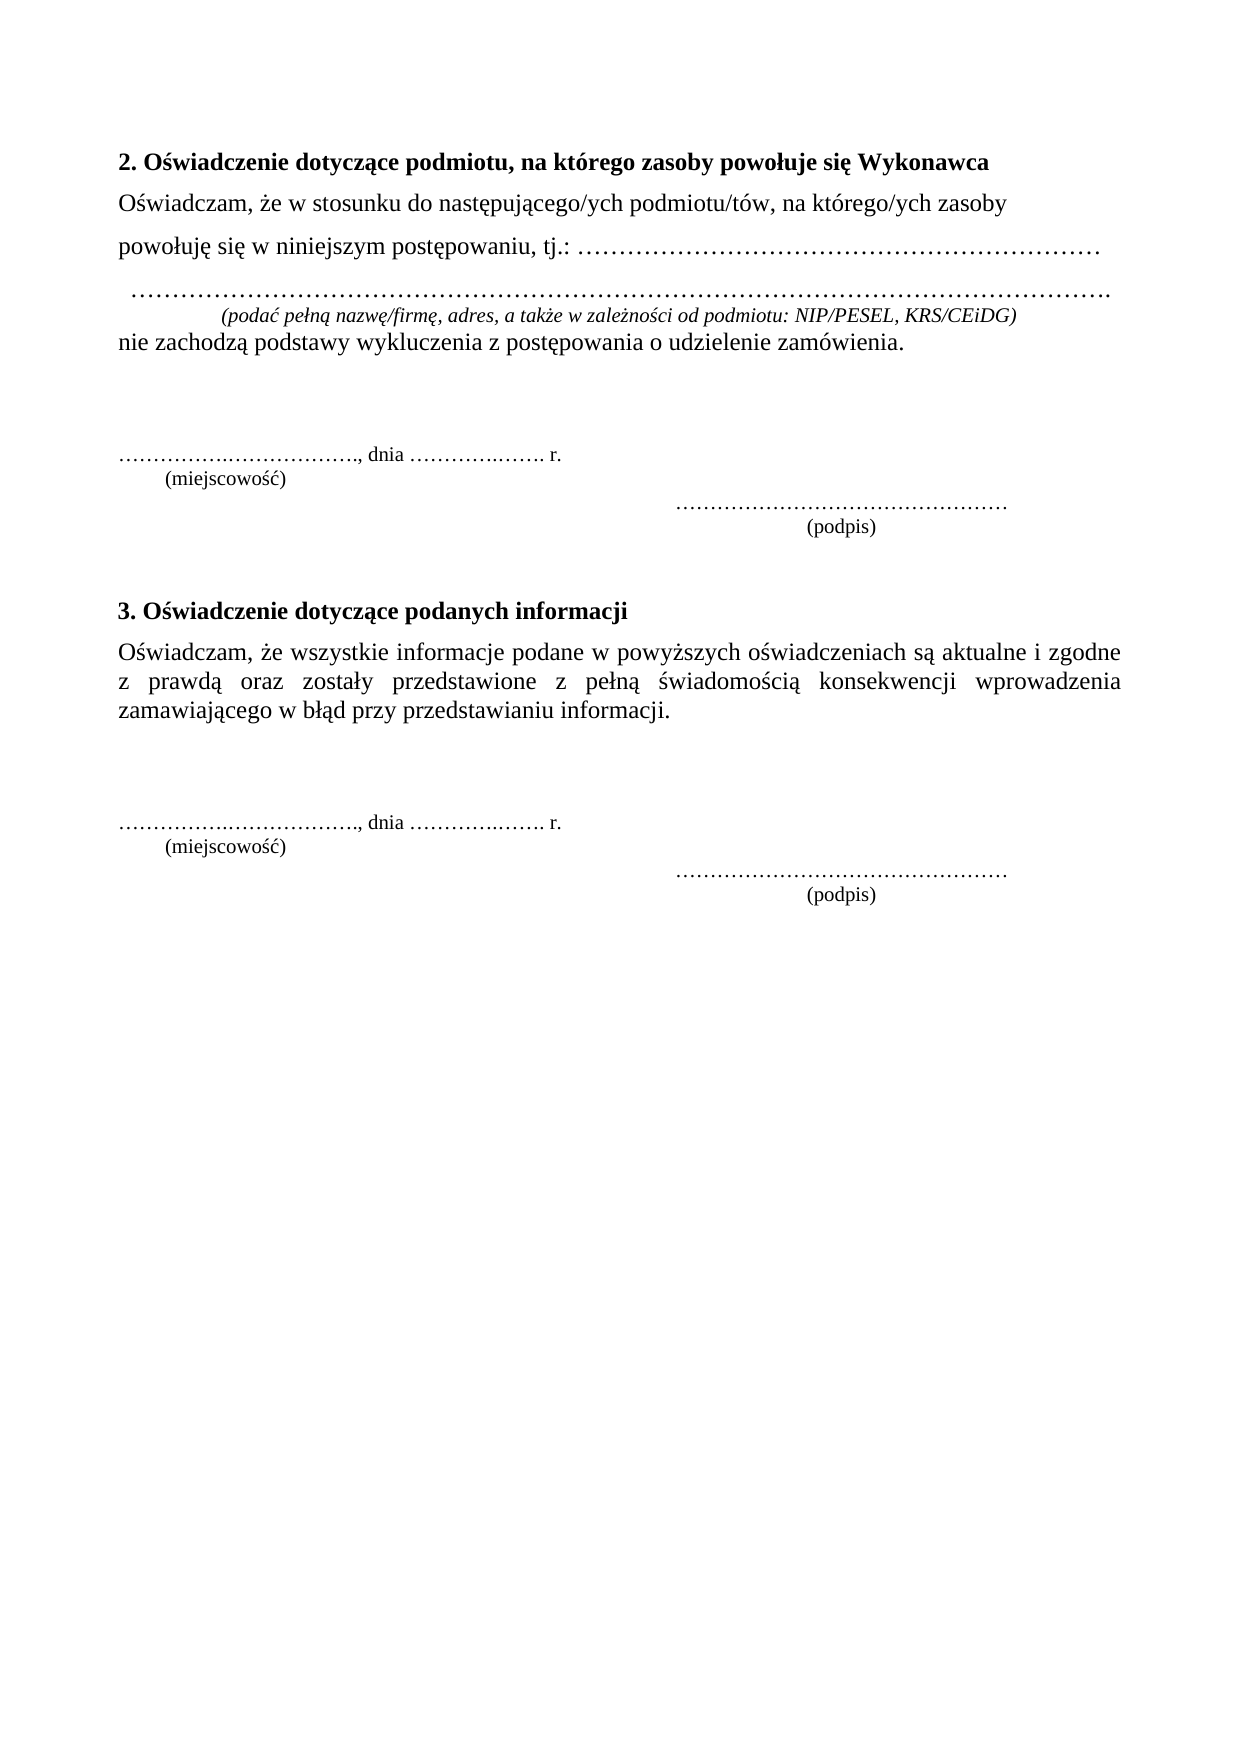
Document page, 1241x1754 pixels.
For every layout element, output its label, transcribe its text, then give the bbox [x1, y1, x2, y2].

text 2. Oświadczenie dotyczące podmiotu, na którego zasoby powołuje się Wykonawca [118, 147, 1122, 176]
text …………….………………., dnia ………….……. r. [118, 810, 1122, 834]
text 3. Oświadczenie dotyczące podanych informacji [117, 596, 1122, 625]
text …………….………………., dnia ………….……. r. [118, 442, 1122, 466]
text ………………………………………… [118, 490, 1122, 514]
text (miejscowość) [118, 834, 1122, 858]
text (miejscowość) [118, 466, 1122, 490]
text ………………………………………………………………………………………………………. (podać pełną nazwę/firmę, adres, a także w zależności od podmiotu: NIP/PESEL, KRS/CEiDG) [118, 274, 1122, 327]
text nie zachodzą podstawy wykluczenia z postępowania o udzielenie zamówienia. [118, 327, 1122, 356]
text Oświadczam, że w stosunku do następującego/ych podmiotu/tów, na którego/ych zasoby powołuję się w niniejszym postępowaniu, tj.: ……………………………………………………… [118, 188, 1122, 260]
text ………………………………………… [118, 858, 1122, 882]
text (podpis) [118, 514, 1122, 538]
text (podpis) [118, 882, 1122, 906]
text Oświadczam, że wszystkie informacje podane w powyższych oświadczeniach są aktualne i zgodne z prawdą oraz zostały przedstawione z pełną świadomością konsekwencji wprowadzenia zamawiającego w błąd przy przedstawianiu informacji. [118, 637, 1122, 723]
